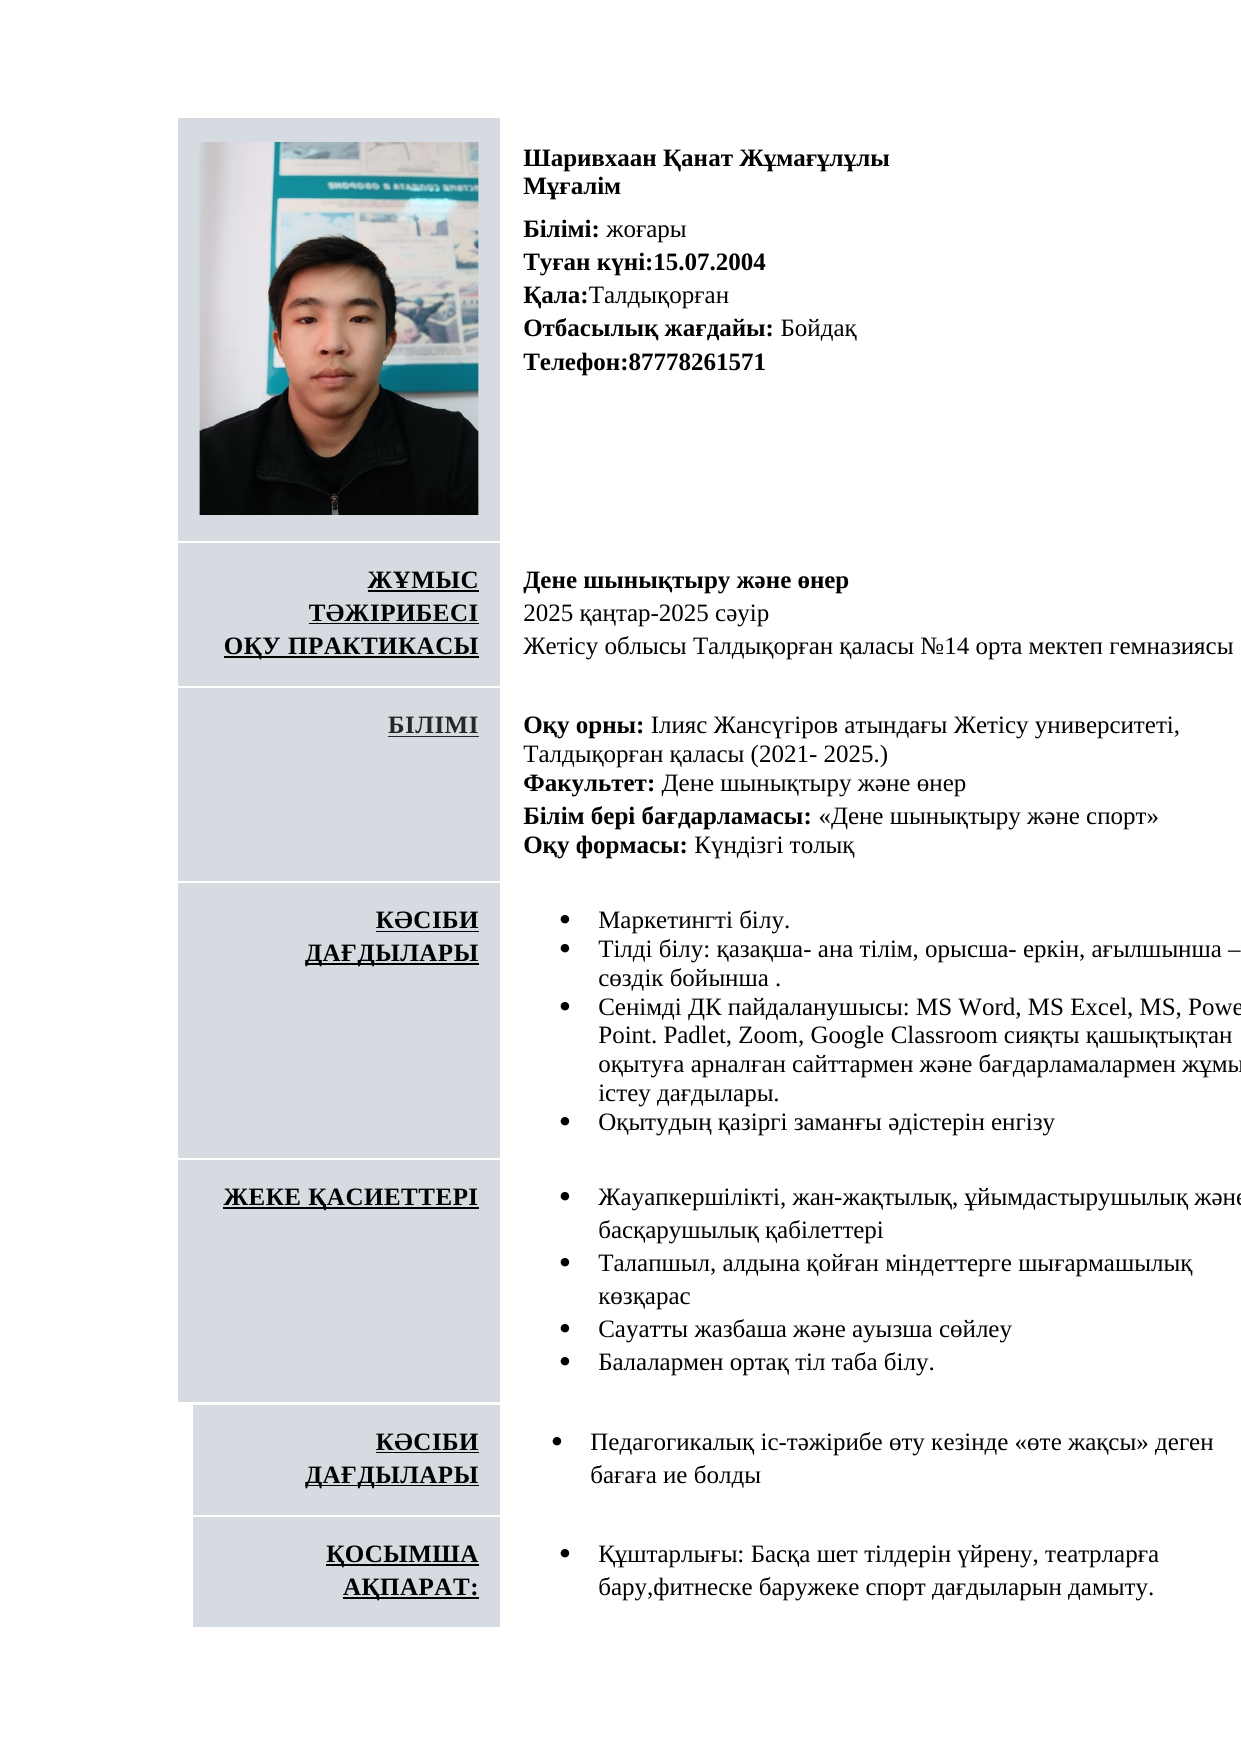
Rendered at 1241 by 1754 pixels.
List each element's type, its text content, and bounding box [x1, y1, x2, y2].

table_cell Оқу орны: Ілияс Жансүгіров атындағы Жетісу университеті, Талдықорған қаласы (2021- 2025.) Факультет: Дене шынықтыру және өнер Білім бері бағдарламасы: «Дене шынықтыру және спорт» Оқу формасы: Күндізгі толық [502, 688, 1239, 881]
table_cell КӘСІБИ ДАҒДЫЛАРЫ [178, 883, 500, 1158]
table_cell Дене шынықтыру және өнер 2025 қаңтар-2025 сәуір Жетісу облысы Талдықорған қаласы №14 орта мектеп гемназиясы [502, 543, 1239, 686]
table_header Шаривхаан Қанат Жұмағұлұлы Мұғалім Білімі: жоғары Туған күні:15.07.2004 Қала:Талдықорған Отбасылық жағдайы: Бойдақ Телефон:87778261571 [502, 120, 1239, 541]
table_header [178, 118, 500, 541]
picture [199, 142, 479, 515]
table_cell Жауапкершілікті, жан-жақтылық, ұйымдастырушылық және басқарушылық қабілеттері Талапшыл, алдына қойған міндеттерге шығармашылық көзқарас Сауатты жазбаша және ауызша сөйлеу Балалармен ортақ тіл таба білу. [502, 1160, 1239, 1402]
table_cell БІЛІМІ [178, 688, 500, 881]
table_cell КӘСІБИ ДАҒДЫЛАРЫ [193, 1405, 500, 1515]
table_cell ҚОСЫМША АҚПАРАТ: [193, 1517, 500, 1627]
table_cell Құштарлығы: Басқа шет тілдерін үйрену, театрларға бару,фитнеске баружеке спорт дағдыларын дамыту. [502, 1517, 1239, 1627]
table_cell ЖҰМЫС ТӘЖІРИБЕСІ ОҚУ ПРАКТИКАСЫ [178, 543, 500, 686]
table_cell Педагогикалық іс-тәжірибе өту кезінде «өте жақсы» деген бағаға ие болды [502, 1405, 1239, 1515]
table_cell Маркетингті білу. Тілді білу: қазақша- ана тілім, орысша- еркін, ағылшынша – сөздік бойынша . Сенімді ДК пайдаланушысы: MS Word, MS Excel, MS, Power Point. Padlet, Zoom, Google Classroom сияқты қашықтықтан оқытуға арналған сайттармен және бағдарламалармен жұмыс істеу дағдылары. Оқытудың қазіргі заманғы әдістерін енгізу [502, 883, 1239, 1158]
table_cell ЖЕКЕ ҚАСИЕТТЕРІ [178, 1160, 500, 1402]
